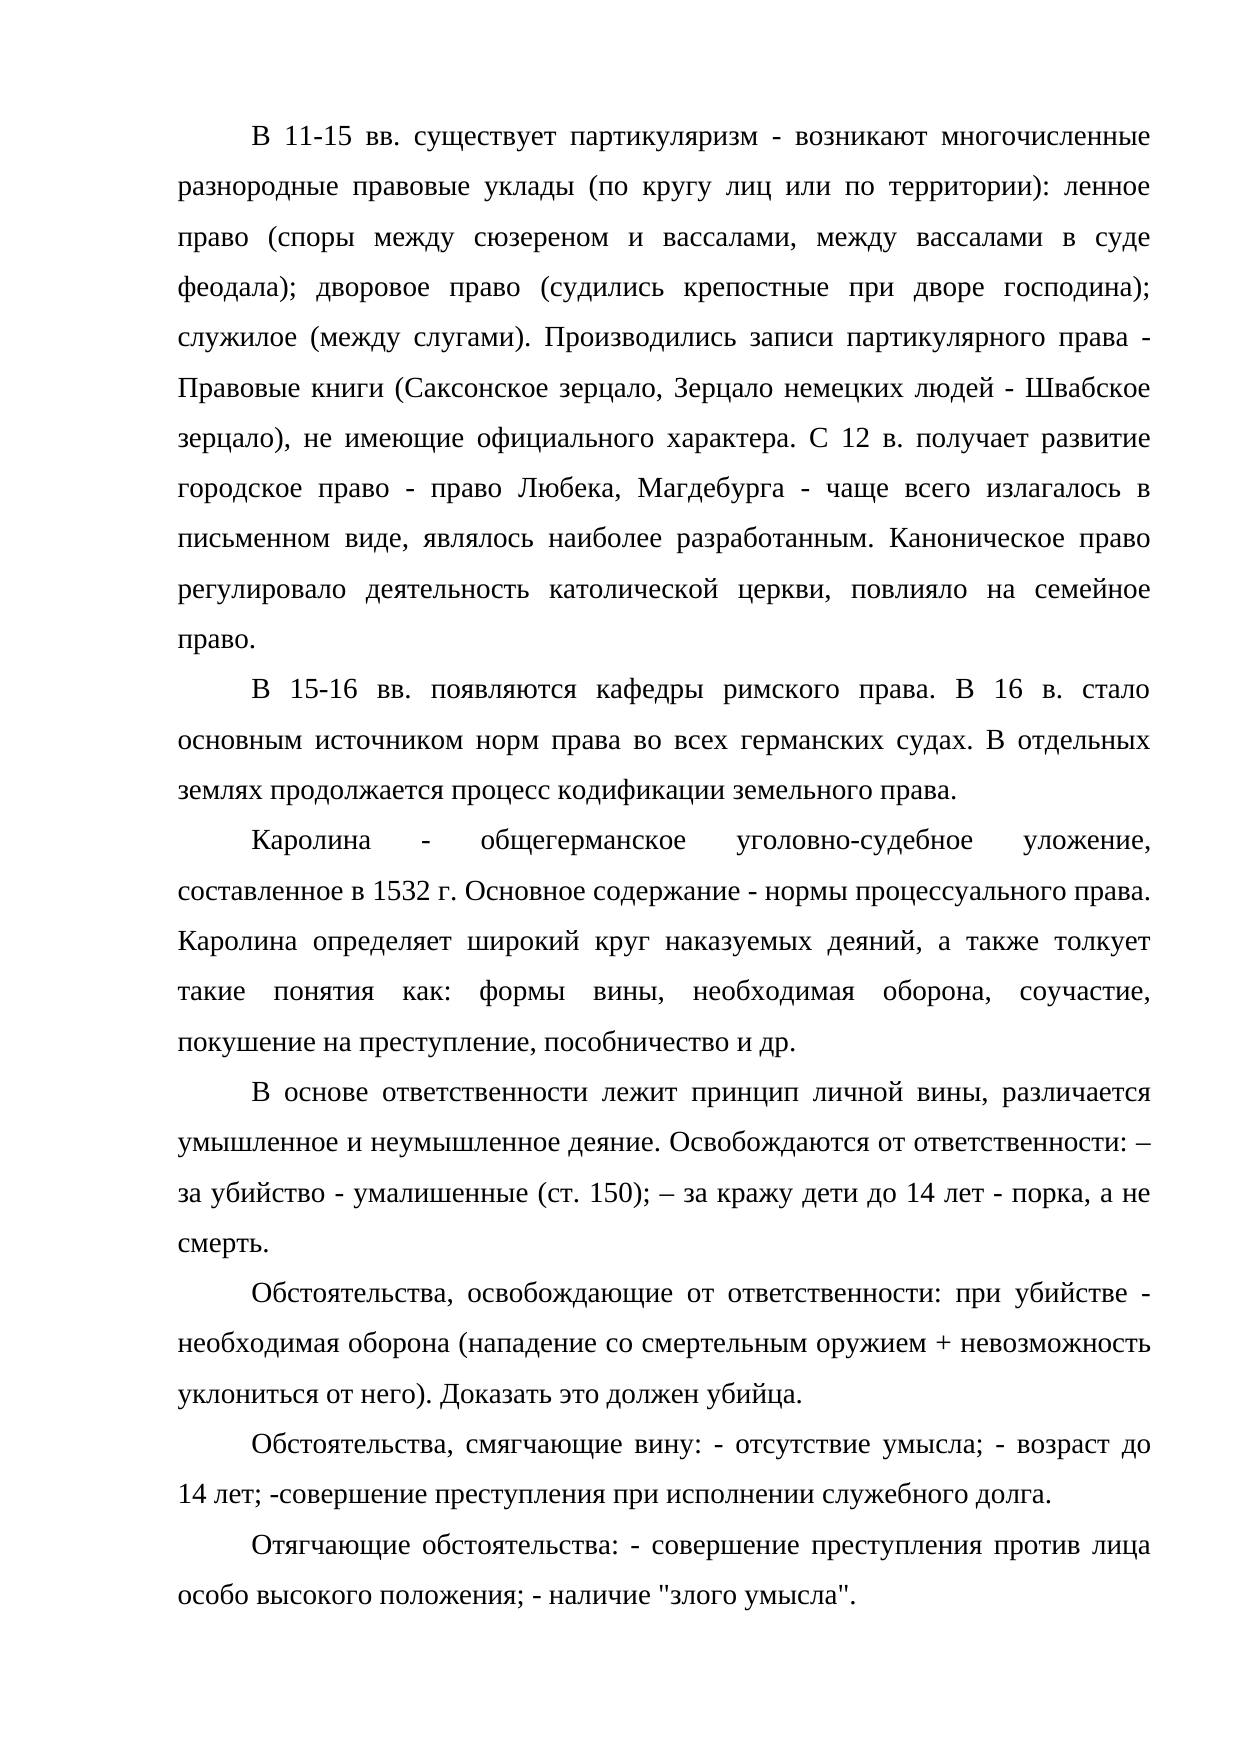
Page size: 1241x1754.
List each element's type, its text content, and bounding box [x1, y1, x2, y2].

text В 11-15 вв. существует партикуляризм - возникают многочисленные разнородные правовые уклады (по кругу лиц или по территории): ленное право (споры между сюзереном и вассалами, между вассалами в суде феодала); дворовое право (судились крепостные при дворе господина); служилое (между слугами). Производились записи партикулярного права - Правовые книги (Саксонское зерцало, Зерцало немецких людей - Швабское зерцало), не имеющие официального характера. С 12 в. получает развитие городское право - право Любека, Магдебурга - чаще всего излагалось в письменном виде, являлось наиболее разработанным. Каноническое право регулировало деятельность католической церкви, повлияло на семейное право. [177, 118, 1152, 655]
text В основе ответственности лежит принцип личной вины, различается умышленное и неумышленное деяние. Освобождаются от ответственности: – за убийство - умалишенные (ст. 150); – за кражу дети до 14 лет - порка, а не смерть. [177, 1074, 1152, 1258]
text Обстоятельства, освобождающие от ответственности: при убийстве - необходимая оборона (нападение со смертельным оружием + невозможность уклониться от него). Доказать это должен убийца. [177, 1275, 1152, 1409]
text В 15-16 вв. появляются кафедры римского права. В 16 в. стало основным источником норм права во всех германских судах. В отдельных землях продолжается процесс кодификации земельного права. [177, 672, 1152, 806]
text Отягчающие обстоятельства: - совершение преступления против лица особо высокого положения; - наличие "злого умысла". [177, 1527, 1152, 1611]
text Обстоятельства, смягчающие вину: - отсутствие умысла; - возраст до 14 лет; -совершение преступления при исполнении служебного долга. [177, 1426, 1152, 1510]
text Каролина - общегерманское уголовно-судебное уложение, составленное в . Основное содержание - нормы процессуального права. Каролина определяет широкий круг наказуемых деяний, а также толкует такие понятия как: формы вины, необходимая оборона, соучастие, покушение на преступление, пособничество и др. [177, 822, 1152, 1057]
